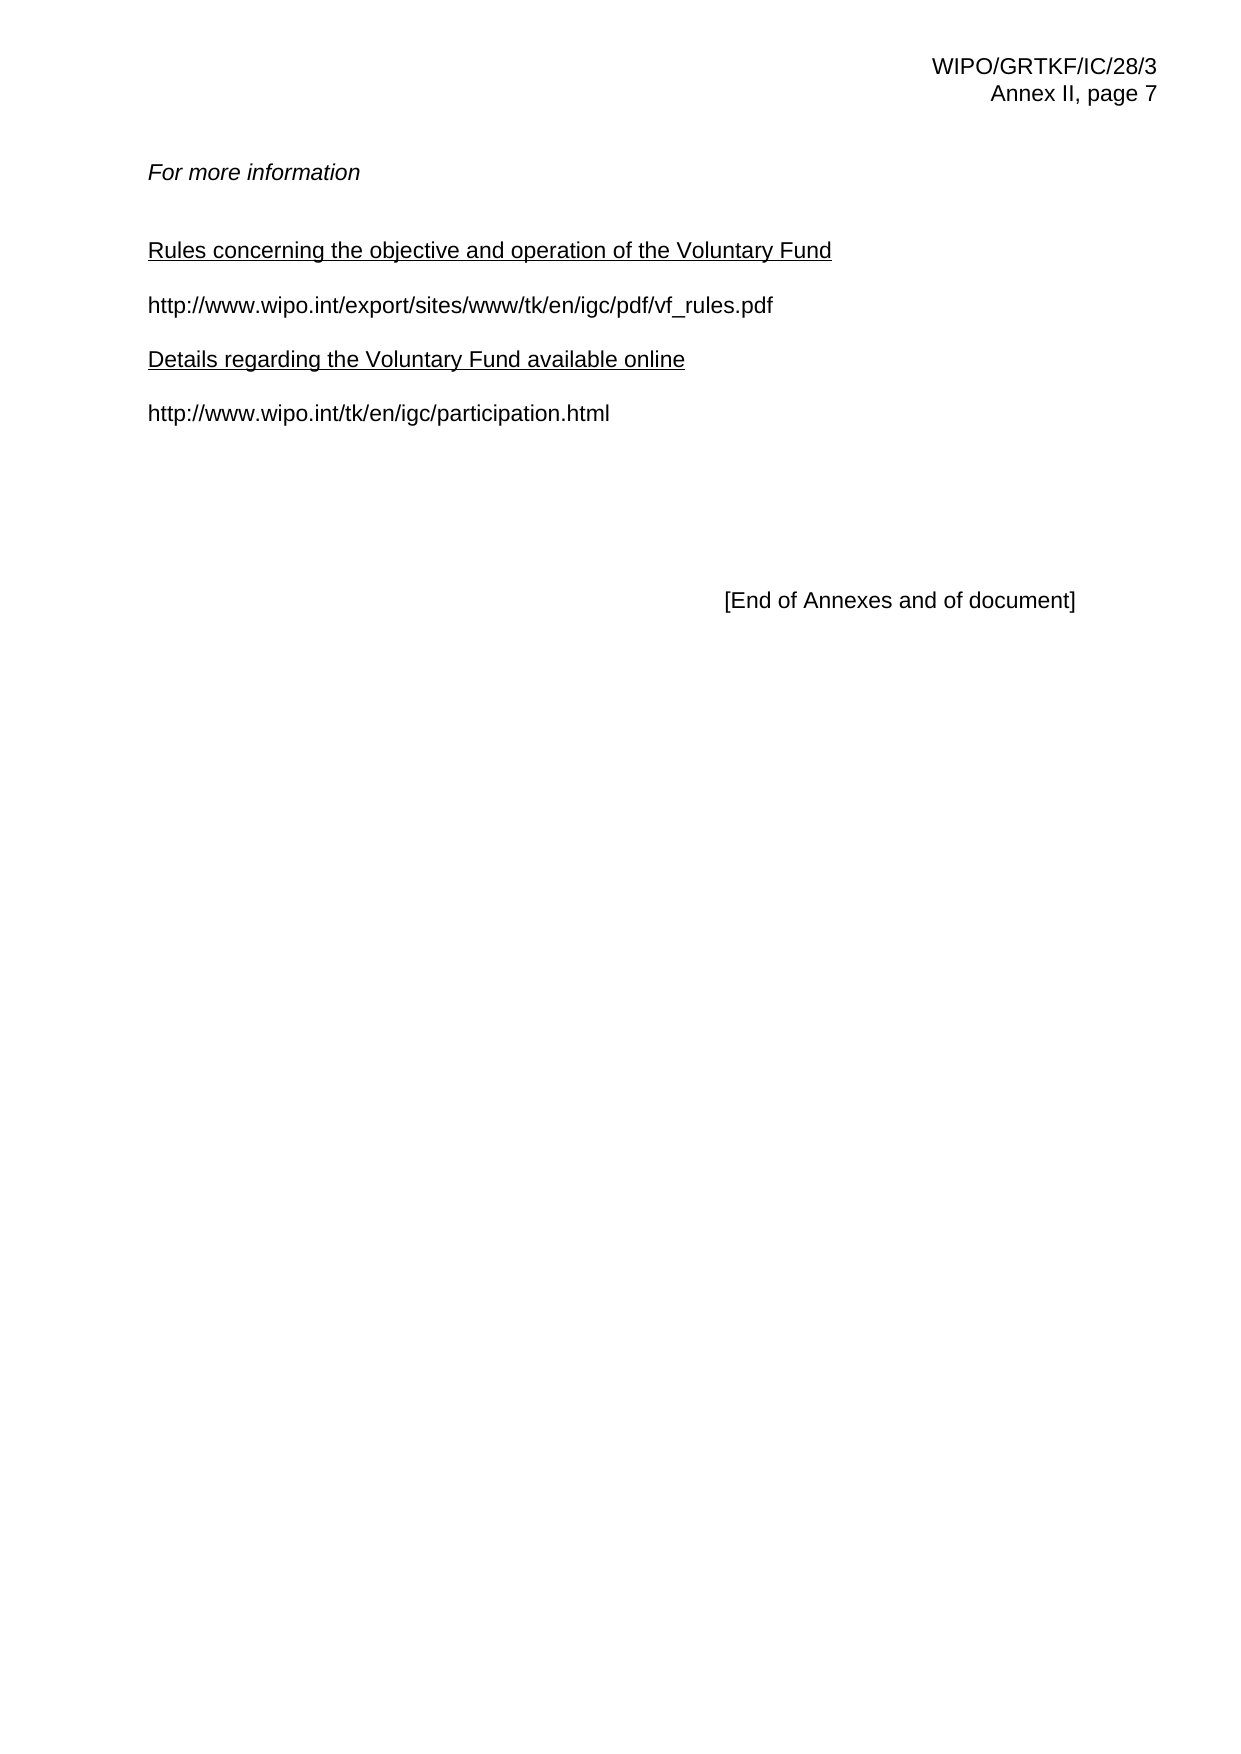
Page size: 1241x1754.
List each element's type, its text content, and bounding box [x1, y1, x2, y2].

text Rules concerning the objective and operation of the Voluntary Fund [148, 237, 1157, 264]
text [End of Annexes and of document] [724, 586, 1157, 613]
text http://www.wipo.int/tk/en/igc/participation.html [148, 399, 1157, 426]
text For more information [148, 158, 1157, 185]
text Details regarding the Voluntary Fund available online [148, 345, 1157, 372]
